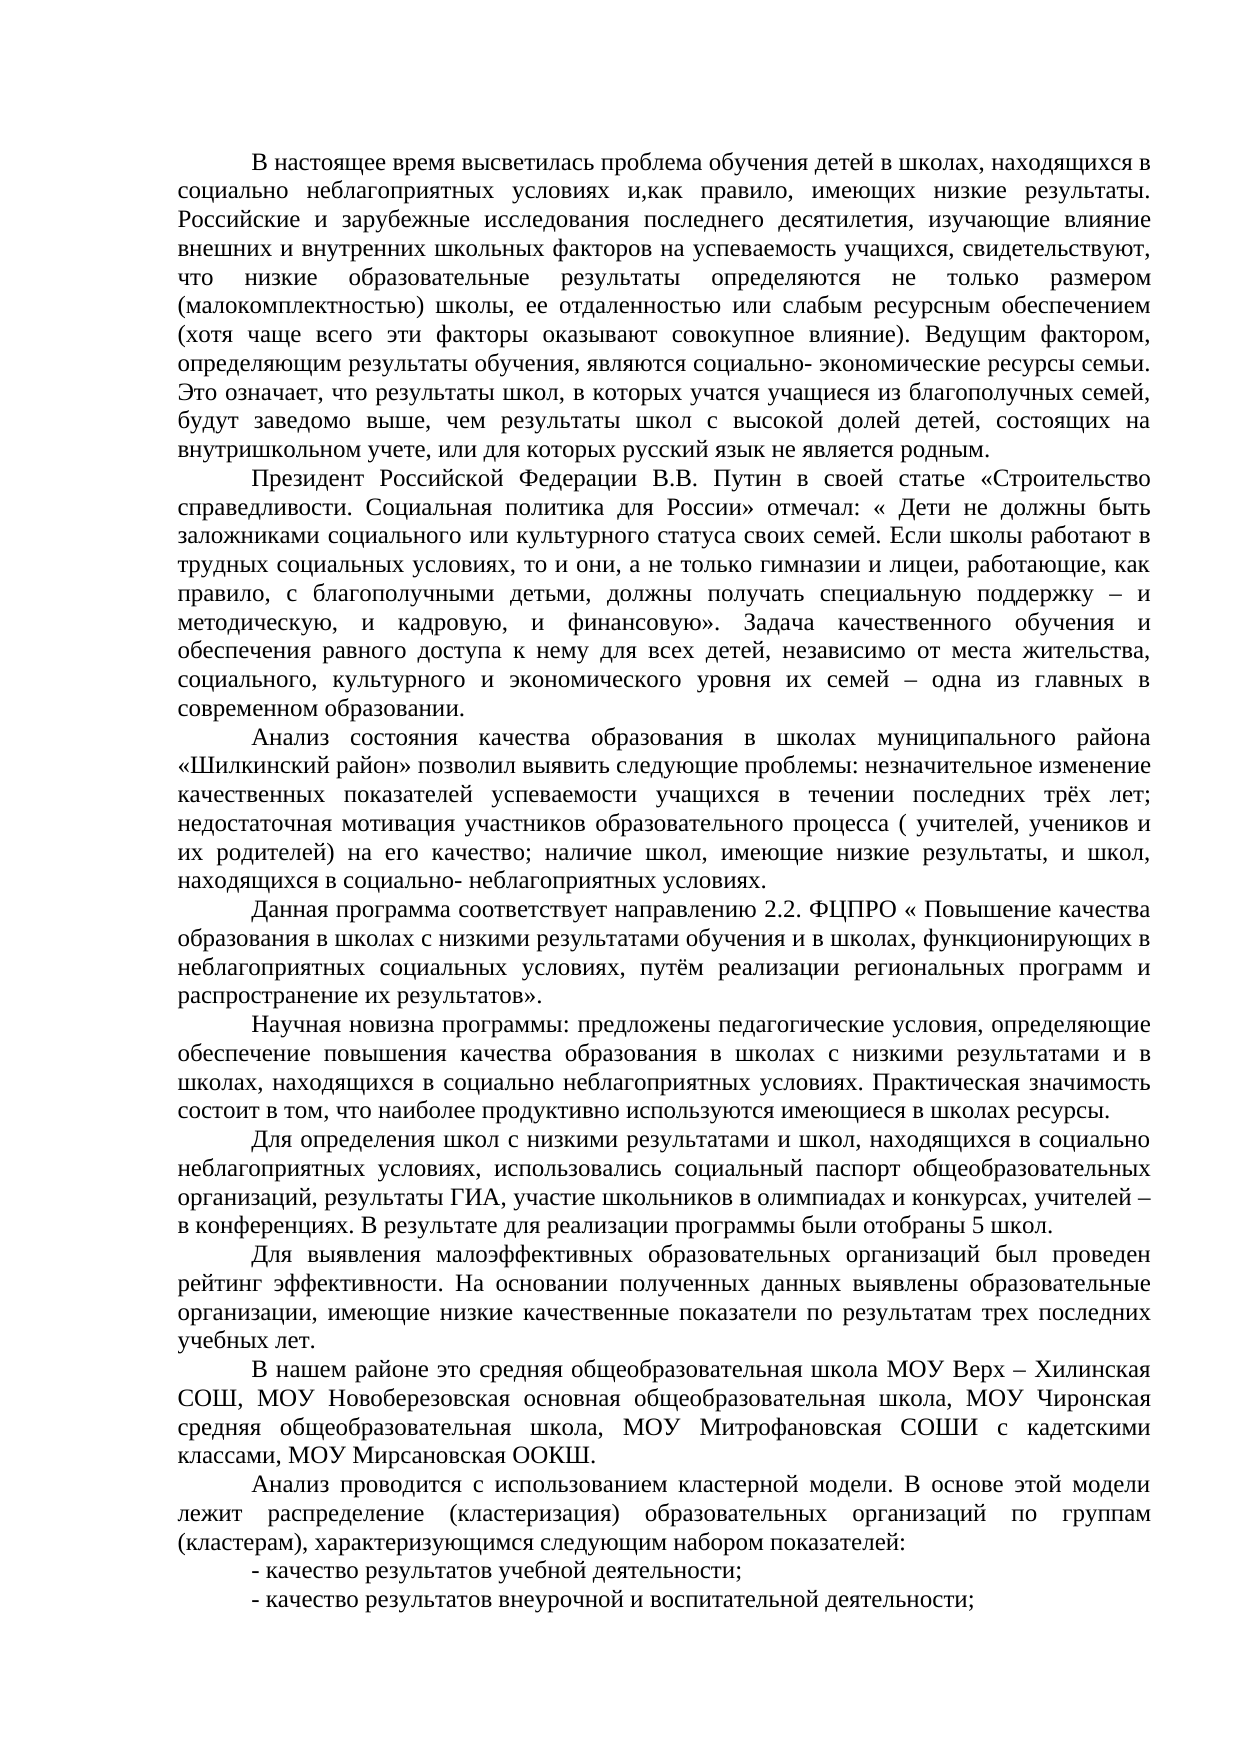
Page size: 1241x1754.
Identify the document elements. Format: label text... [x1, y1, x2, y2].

text - качество результатов учебной деятельности; [177, 1556, 1152, 1584]
text Анализ состояния качества образования в школах муниципального района «Шилкинский район» позволил выявить следующие проблемы: незначительное изменение качественных показателей успеваемости учащихся в течении последних трёх лет; недостаточная мотивация участников образовательного процесса ( учителей, учеников и их родителей) на его качество; наличие школ, имеющие низкие результаты, и школ, находящихся в социально- неблагоприятных условиях. [177, 722, 1152, 894]
text В нашем районе это средняя общеобразовательная школа МОУ Верх – Хилинская СОШ, МОУ Новоберезовская основная общеобразовательная школа, МОУ Чиронская средняя общеобразовательная школа, МОУ Митрофановская СОШИ с кадетскими классами, МОУ Мирсановская ООКШ. [177, 1354, 1152, 1469]
text Для определения школ с низкими результатами и школ, находящихся в социально неблагоприятных условиях, использовались социальный паспорт общеобразовательных организаций, результаты ГИА, участие школьников в олимпиадах и конкурсах, учителей – в конференциях. В результате для реализации программы были отобраны 5 школ. [177, 1124, 1152, 1239]
text Анализ проводится с использованием кластерной модели. В основе этой модели лежит распределение (кластеризация) образовательных организаций по группам (кластерам), характеризующимся следующим набором показателей: [177, 1469, 1152, 1556]
text - качество результатов внеурочной и воспитательной деятельности; [177, 1584, 1152, 1613]
text В настоящее время высветилась проблема обучения детей в школах, находящихся в социально неблагоприятных условиях и,как правило, имеющих низкие результаты. Российские и зарубежные исследования последнего десятилетия, изучающие влияние внешних и внутренних школьных факторов на успеваемость учащихся, свидетельствуют, что низкие образовательные результаты определяются не только размером (малокомплектностью) школы, ее отдаленностью или слабым ресурсным обеспечением (хотя чаще всего эти факторы оказывают совокупное влияние). Ведущим фактором, определяющим результаты обучения, являются социально- экономические ресурсы семьи. Это означает, что результаты школ, в которых учатся учащиеся из благополучных семей, будут заведомо выше, чем результаты школ с высокой долей детей, состоящих на внутришкольном учете, или для которых русский язык не является родным. [177, 147, 1152, 463]
text Президент Российской Федерации В.В. Путин в своей статье «Строительство справедливости. Социальная политика для России» отмечал: « Дети не должны быть заложниками социального или культурного статуса своих семей. Если школы работают в трудных социальных условиях, то и они, а не только гимназии и лицеи, работающие, как правило, с благополучными детьми, должны получать специальную поддержку – и методическую, и кадровую, и финансовую». Задача качественного обучения и обеспечения равного доступа к нему для всех детей, независимо от места жительства, социального, культурного и экономического уровня их семей – одна из главных в современном образовании. [177, 463, 1152, 722]
text Данная программа соответствует направлению 2.2. ФЦПРО « Повышение качества образования в школах с низкими результатами обучения и в школах, функционирующих в неблагоприятных социальных условиях, путём реализации региональных программ и распространение их результатов». [177, 894, 1152, 1009]
text Научная новизна программы: предложены педагогические условия, определяющие обеспечение повышения качества образования в школах с низкими результатами и в школах, находящихся в социально неблагоприятных условиях. Практическая значимость состоит в том, что наиболее продуктивно используются имеющиеся в школах ресурсы. [177, 1009, 1152, 1124]
text Для выявления малоэффективных образовательных организаций был проведен рейтинг эффективности. На основании полученных данных выявлены образовательные организации, имеющие низкие качественные показатели по результатам трех последних учебных лет. [177, 1239, 1152, 1354]
